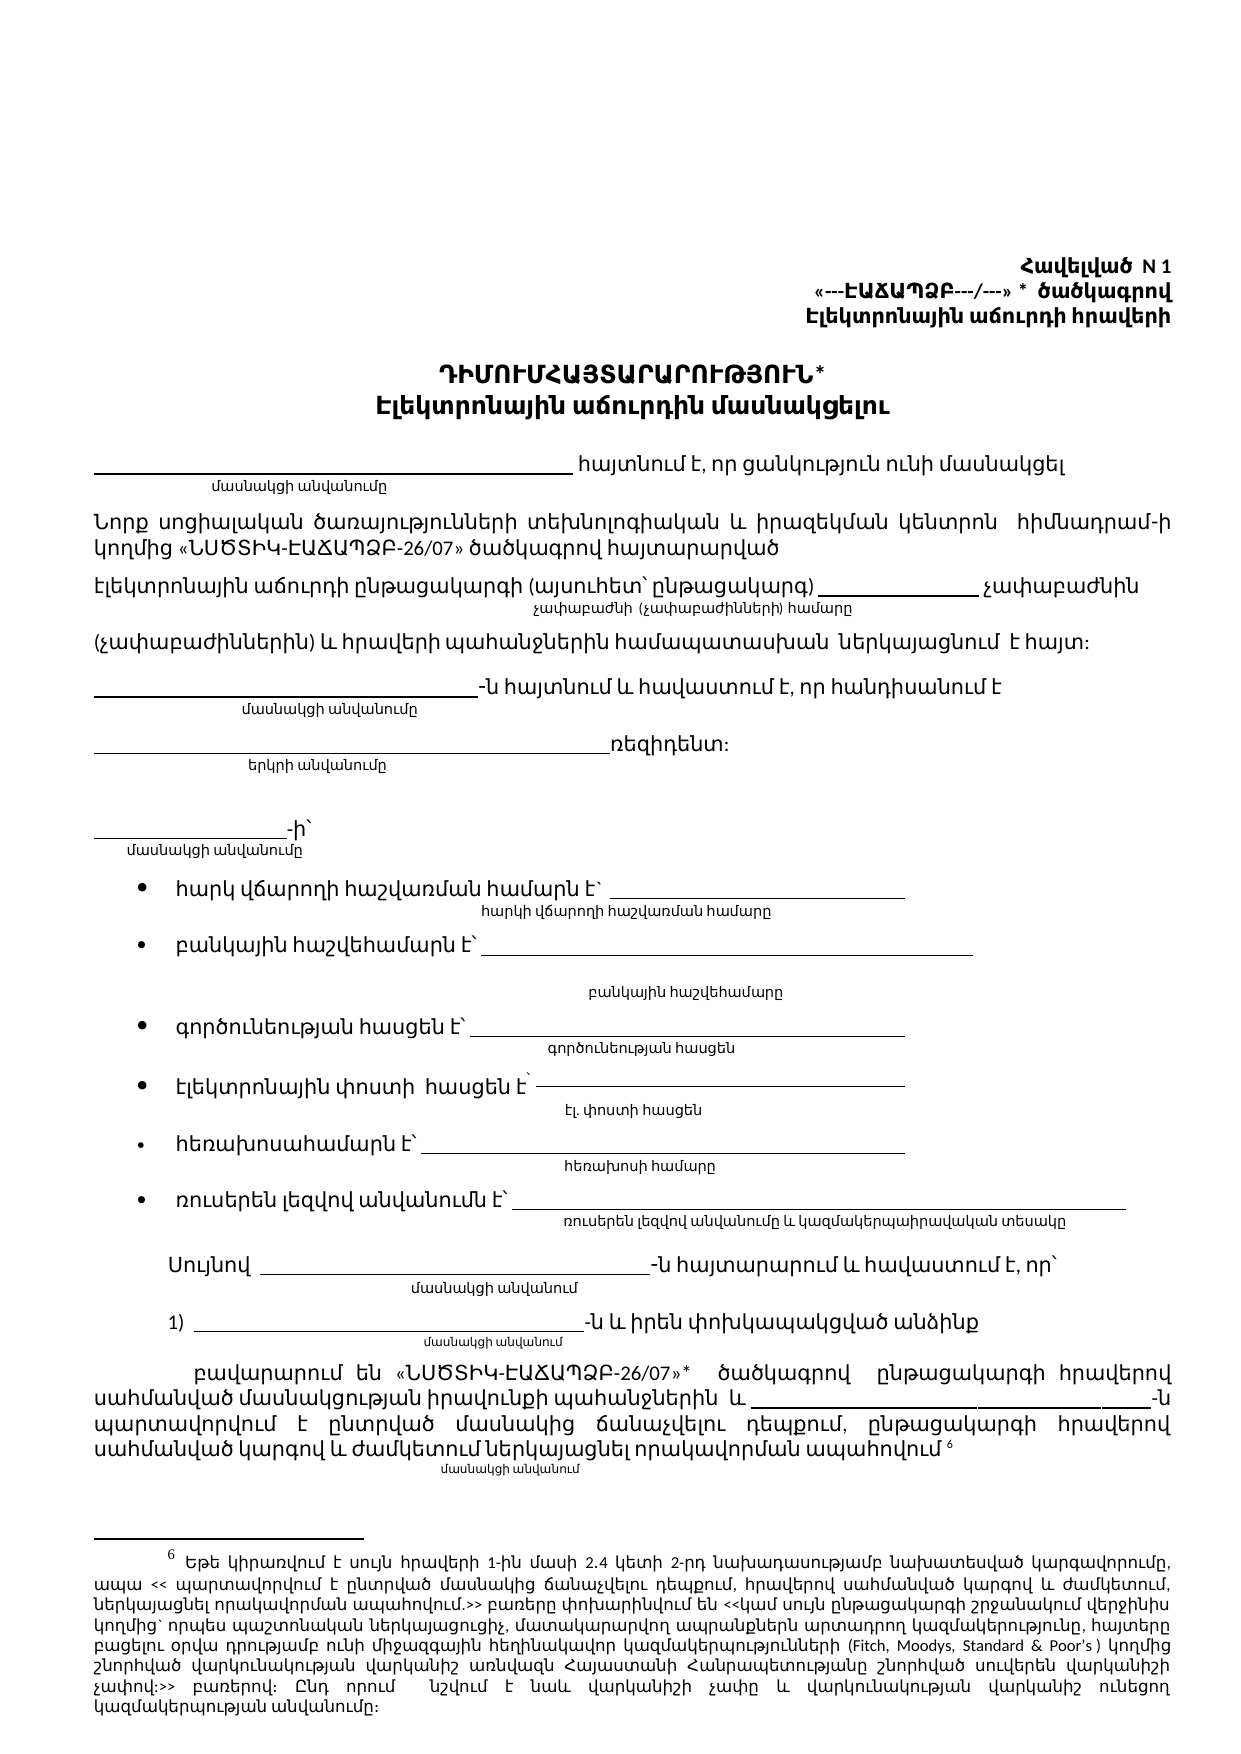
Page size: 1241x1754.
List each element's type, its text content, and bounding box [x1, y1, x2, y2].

text Սույնով -ն հայտարարում և հավաստում է, որ՝ [94, 1248, 1171, 1279]
text հայտնում է, որ ցանկություն ունի մասնակցել [94, 451, 1171, 477]
text գործունեության հասցեն [94, 1040, 1171, 1070]
text երկրի անվանումը [94, 756, 1171, 787]
text մասնակցի անվանում [94, 1335, 1171, 1360]
text (չափաբաժիններին) և հրավերի պահանջներին համապատասխան ներկայացնում է հայտ: [94, 629, 1171, 655]
text մասնակցի անվանում [94, 1279, 1171, 1309]
list բանկային հաշվեհամարն է՝ [138, 933, 1171, 983]
text էլ. փոստի հասցեն [94, 1101, 1171, 1131]
text Նորք սոցիալական ծառայությունների տեխնոլոգիական և իրազեկման կենտրոն հիմնադրամ-ի կողմից «ՆՍԾՏԻԿ-ԷԱՃԱՊՁԲ-26/07» ծածկագրով հայտարարված [94, 507, 1171, 561]
text Հավելված N 1 [94, 253, 1171, 278]
text -ի՝ [94, 816, 1171, 841]
text մասնակցի անվանումը [94, 701, 1171, 731]
list գործունեության հասցեն է՝ [138, 1014, 1171, 1040]
text հեռախոսի համարը [462, 1157, 1171, 1187]
text 1) -ն և իրեն փոխկապակցված անձինք [94, 1309, 1171, 1335]
text ռեզիդենտ: [94, 731, 1171, 756]
subtitle Էլեկտրոնային աճուրդին մասնակցելու [94, 390, 1171, 421]
text մասնակցի անվանումը [94, 841, 1171, 872]
list հարկ վճարողի հաշվառման համարն է` [138, 872, 1171, 902]
list հեռախոսահամարն է՝ [138, 1131, 1171, 1157]
text էլեկտրոնային աճուրդի ընթացակարգի (այսուհետ՝ ընթացակարգ) չափաբաժնին [94, 573, 1171, 599]
list էլեկտրոնային փոստի հասցեն է՝ [138, 1070, 1171, 1101]
text բավարարում են «ՆՍԾՏԻԿ-ԷԱՃԱՊՁԲ-26/07»* ծածկագրով ընթացակարգի հրավերով սահմանված մասնակցության իրավունքի պահանջներին և -ն պարտավորվում է ընտրված մասնակից ճանաչվելու դեպքում, ընթացակարգի հրավերով սահմանված կարգով և ժամկետում ներկայացնել որակավորման ապահովում [94, 1360, 1171, 1462]
text -ն հայտնում և հավաստում է, որ հանդիսանում է [94, 670, 1171, 701]
text ԴԻՄՈՒՄՀԱՅՏԱՐԱՐՈՒԹՅՈՒՆ* [94, 360, 1171, 390]
text հարկի վճարողի հաշվառման համարը [94, 902, 1171, 933]
text ռուսերեն լեզվով անվանումը և կազմակերպաիրավական տեսակը [94, 1213, 1171, 1243]
text Էլեկտրոնային աճուրդի հրավերի [94, 304, 1171, 329]
text մասնակցի անվանում [94, 1462, 1171, 1487]
list ռուսերեն լեզվով անվանումն է՝ [138, 1187, 1171, 1213]
text մասնակցի անվանումը [94, 477, 1171, 507]
text չափաբաժնի (չափաբաժինների) համարը [94, 599, 1171, 629]
text բանկային հաշվեհամարը [94, 983, 1171, 1014]
text «---ԷԱՃԱՊՁԲ---/---» * ծածկագրով [94, 278, 1171, 304]
